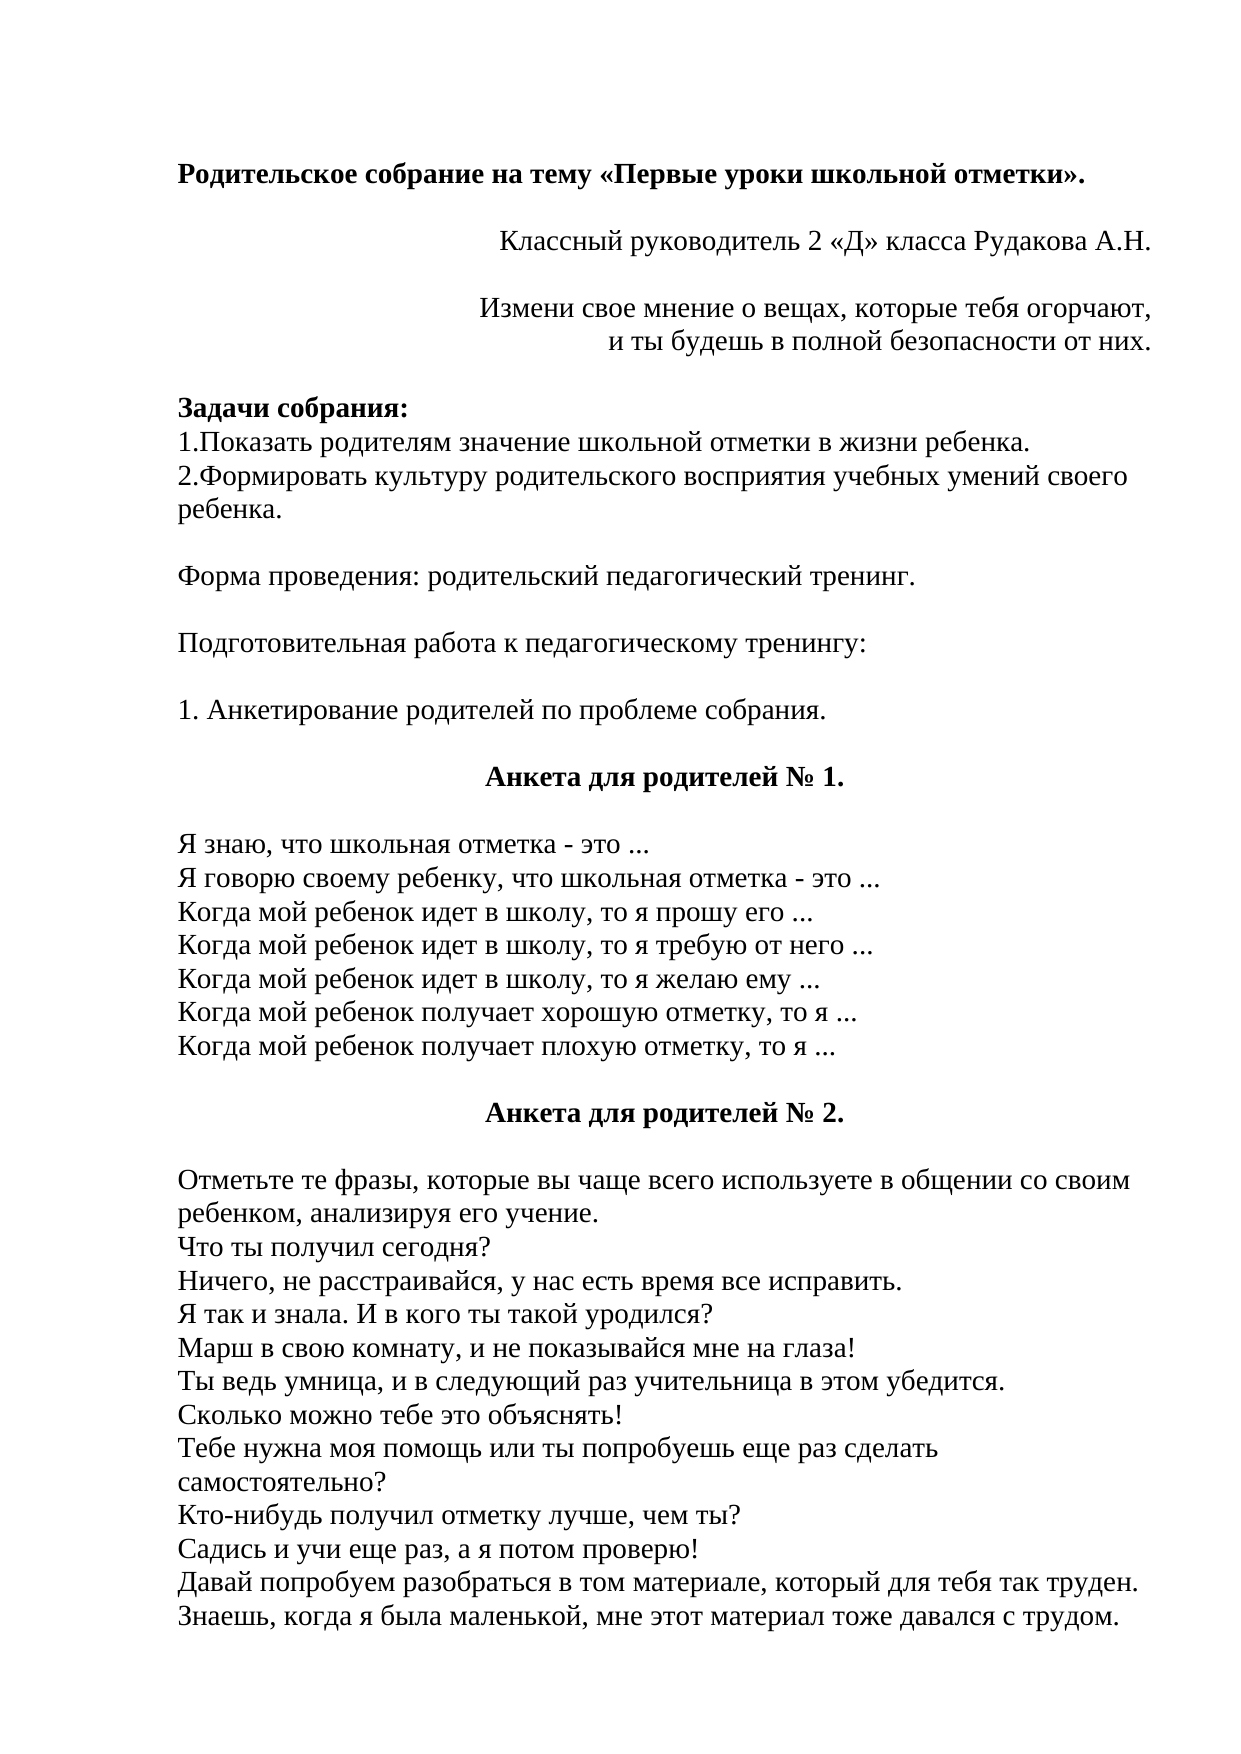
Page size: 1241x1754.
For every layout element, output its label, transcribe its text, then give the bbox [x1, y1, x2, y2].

text Анкета для родителей № 1. [177, 759, 1152, 793]
text Кто-нибудь получил отметку лучше, чем ты? [177, 1497, 1152, 1531]
text Садись и учи еще раз, а я потом проверю! [177, 1531, 1152, 1564]
text Когда мой ребенок идет в школу, то я желаю ему ... [177, 961, 1152, 994]
text Когда мой ребенок идет в школу, то я прошу его ... [177, 894, 1152, 927]
text Я знаю, что школьная отметка - это ... [177, 827, 1152, 860]
text Знаешь, когда я была маленькой, мне этот материал тоже давался с трудом. [177, 1598, 1152, 1632]
text Давай попробуем разобраться в том материале, который для тебя так труден. [177, 1564, 1152, 1598]
text Когда мой ребенок получает плохую отметку, то я ... [177, 1028, 1152, 1061]
text Сколько можно тебе это объяснять! [177, 1397, 1152, 1430]
text и ты будешь в полной безопасности от них. [177, 323, 1152, 357]
text Классный руководитель 2 «Д» класса Рудакова А.Н. [177, 223, 1152, 256]
text Отметьте те фразы, которые вы чаще всего используете в общении со своим ребенком, анализируя его учение. [177, 1162, 1152, 1229]
text Когда мой ребенок получает хорошую отметку, то я ... [177, 994, 1152, 1028]
text 2.Формировать культуру родительского восприятия учебных умений своего ребенка. [177, 458, 1152, 525]
text Измени свое мнение о вещах, которые тебя огорчают, [177, 290, 1152, 323]
text Ты ведь умница, и в следующий раз учительница в этом убедится. [177, 1363, 1152, 1397]
text Тебе нужна моя помощь или ты попробуешь еще раз сделать самостоятельно? [177, 1430, 1152, 1497]
text Марш в свою комнату, и не показывайся мне на глаза! [177, 1330, 1152, 1363]
text 1.Показать родителям значение школьной отметки в жизни ребенка. [177, 424, 1152, 458]
text Я говорю своему ребенку, что школьная отметка - это ... [177, 860, 1152, 894]
text Анкета для родителей № 2. [177, 1095, 1152, 1128]
text Родительское собрание на тему «Первые уроки школьной отметки». [177, 156, 1152, 189]
text Что ты получил сегодня? [177, 1229, 1152, 1263]
text Ничего, не расстраивайся, у нас есть время все исправить. [177, 1263, 1152, 1296]
text Когда мой ребенок идет в школу, то я требую от него ... [177, 927, 1152, 961]
text Задачи собрания: [177, 391, 1152, 424]
text Форма проведения: родительский педагогический тренинг. [177, 558, 1152, 592]
text 1. Анкетирование родителей по проблеме собрания. [177, 692, 1152, 726]
text Я так и знала. И в кого ты такой уродился? [177, 1296, 1152, 1330]
text Подготовительная работа к педагогическому тренингу: [177, 625, 1152, 659]
